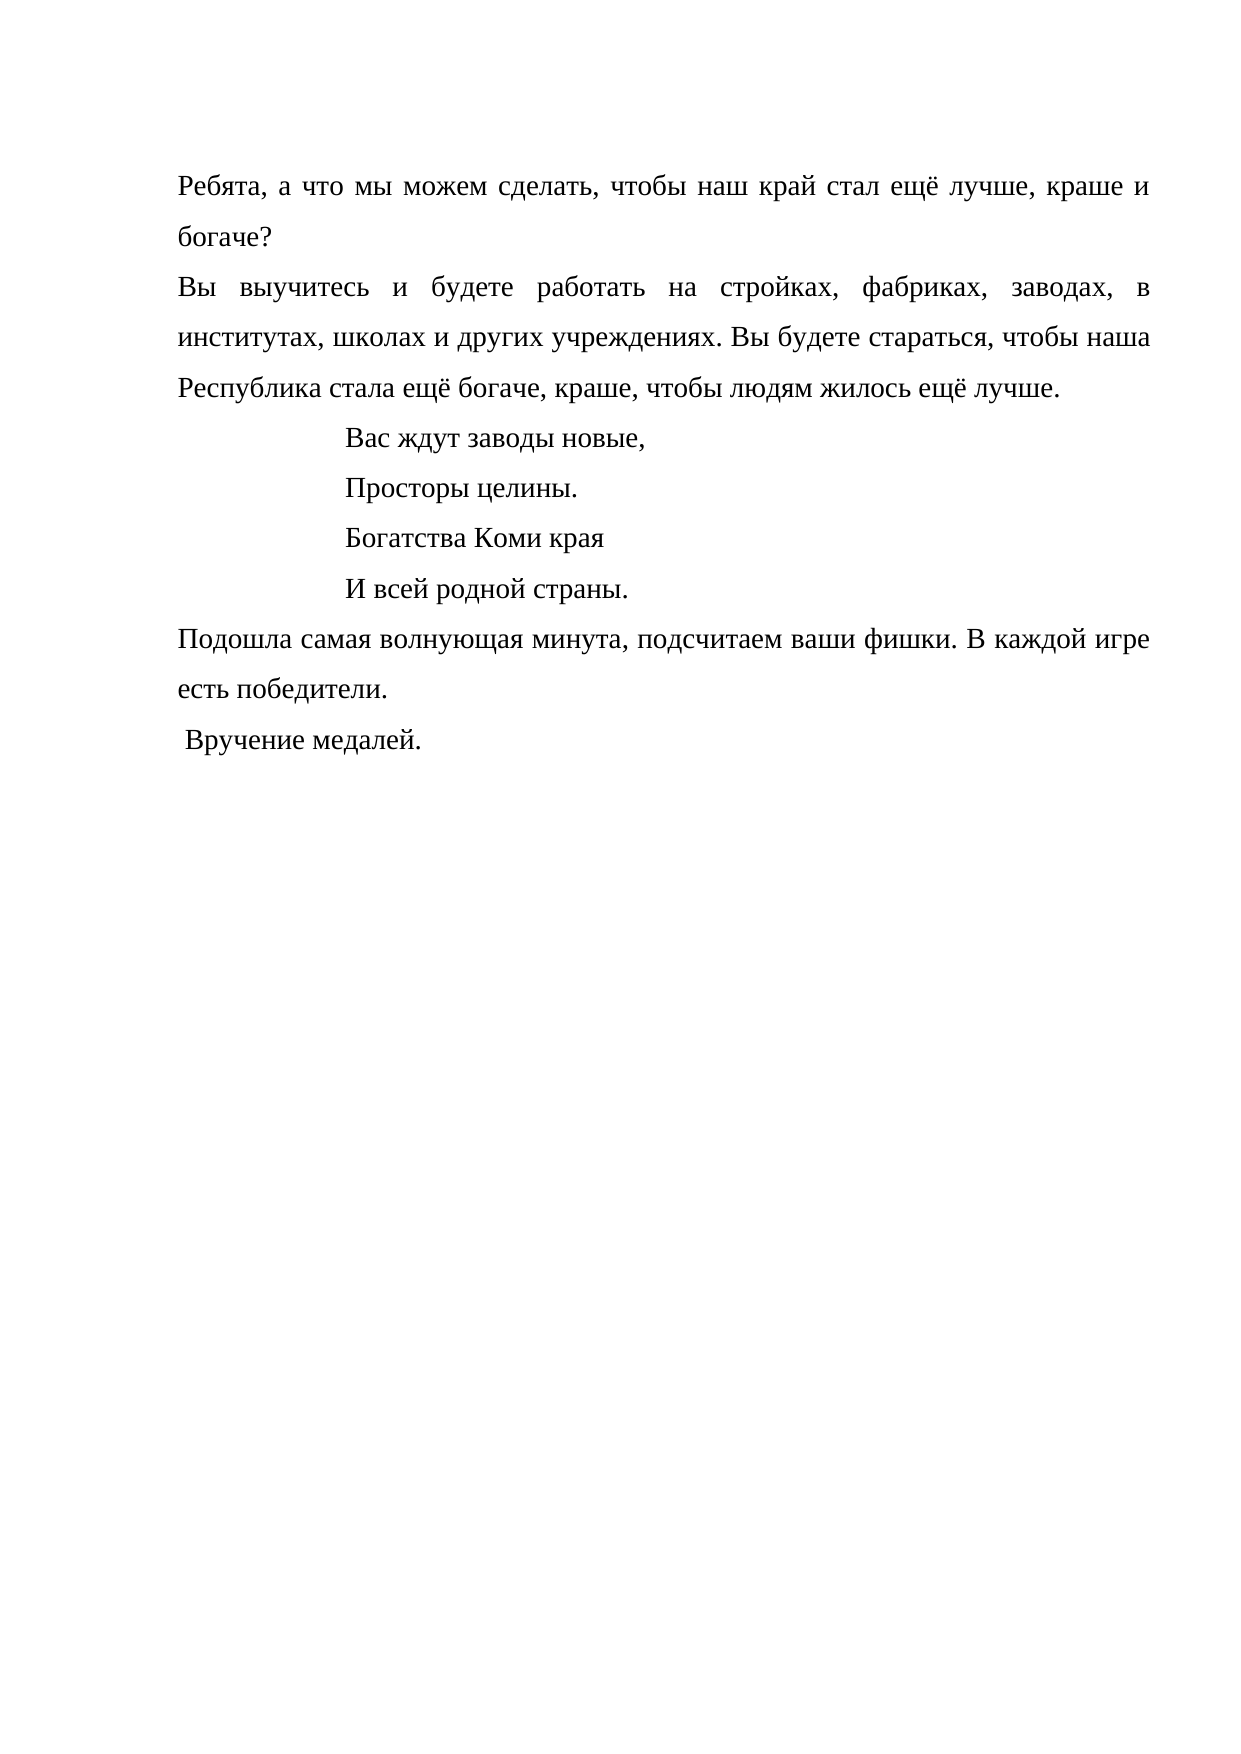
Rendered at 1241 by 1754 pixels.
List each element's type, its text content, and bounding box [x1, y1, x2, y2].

text Просторы целины. [177, 470, 1152, 504]
text Вас ждут заводы новые, [177, 420, 1152, 453]
text Богатства Коми края [177, 521, 1152, 554]
text Вручение медалей. [177, 722, 1152, 755]
text Подошла самая волнующая минута, подсчитаем ваши фишки. В каждой игре есть победители. [177, 621, 1152, 705]
text И всей родной страны. [177, 571, 1152, 604]
text Ребята, а что мы можем сделать, чтобы наш край стал ещё лучше, краше и богаче? [177, 168, 1152, 252]
text Вы выучитесь и будете работать на стройках, фабриках, заводах, в институтах, школах и других учреждениях. Вы будете стараться, чтобы наша Республика стала ещё богаче, краше, чтобы людям жилось ещё лучше. [177, 269, 1152, 403]
